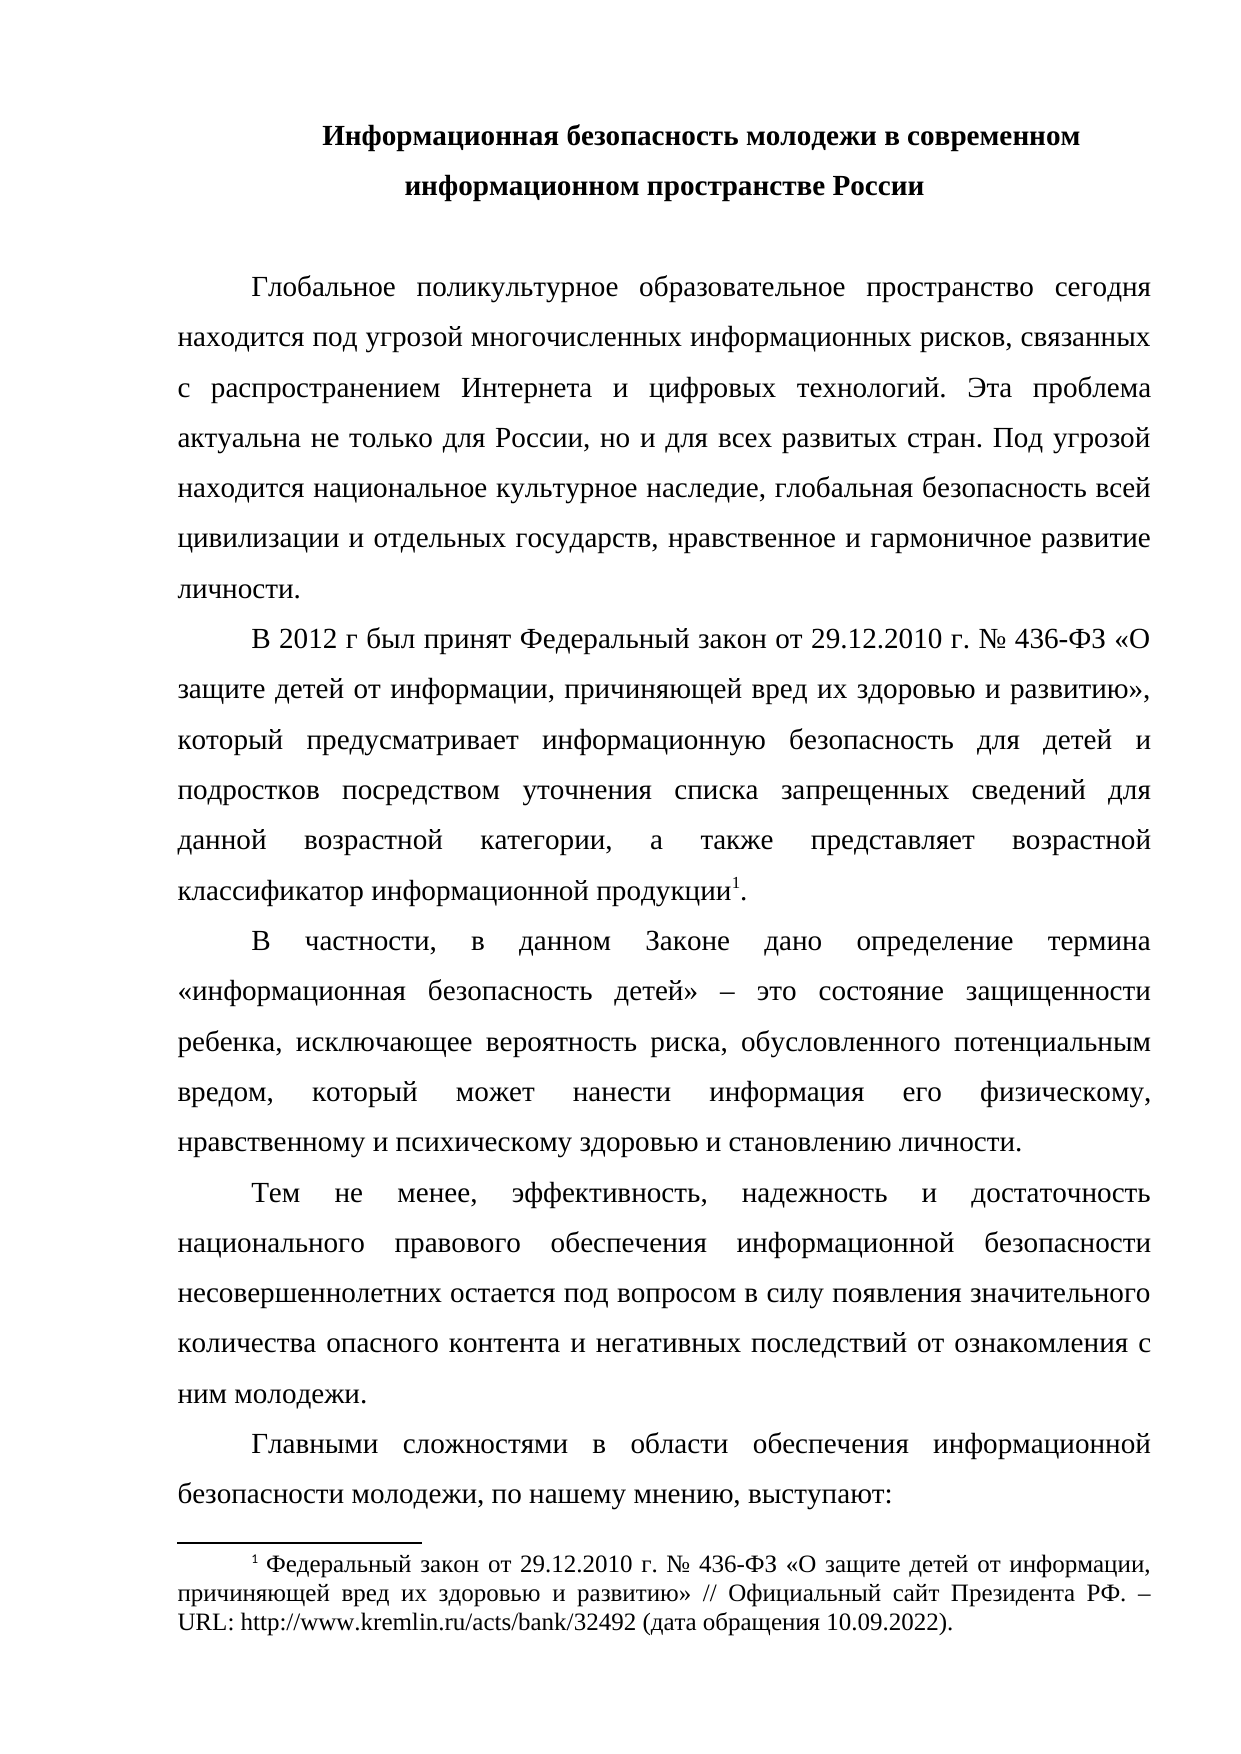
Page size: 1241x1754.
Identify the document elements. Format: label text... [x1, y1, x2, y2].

text Главными сложностями в области обеспечения информационной безопасности молодежи, по нашему мнению, выступают: [177, 1426, 1152, 1510]
text Глобальное поликультурное образовательное пространство сегодня находится под угрозой многочисленных информационных рисков, связанных с распространением Интернета и цифровых технологий. Эта проблема актуальна не только для России, но и для всех развитых стран. Под угрозой находится национальное культурное наследие, глобальная безопасность всей цивилизации и отдельных государств, нравственное и гармоничное развитие личности. [177, 269, 1152, 604]
text Информационная безопасность молодежи в современном информационном пространстве России [177, 118, 1152, 202]
text В 2012 г был принят Федеральный закон от 29.12.2010 г. № 436-ФЗ «О защите детей от информации, причиняющей вред их здоровью и развитию», который предусматривает информационную безопасность для детей и подростков посредством уточнения списка запрещенных сведений для данной возрастной категории, а также представляет возрастной классификатор информационной продукции. [177, 621, 1152, 906]
text Тем не менее, эффективность, надежность и достаточность национального правового обеспечения информационной безопасности несовершеннолетних остается под вопросом в силу появления значительного количества опасного контента и негативных последствий от ознакомления с ним молодежи. [177, 1175, 1152, 1409]
text В частности, в данном Законе дано определение термина «информационная безопасность детей» – это состояние защищенности ребенка, исключающее вероятность риска, обусловленного потенциальным вредом, который может нанести информация его физическому, нравственному и психическому здоровью и становлению личности. [177, 923, 1152, 1158]
